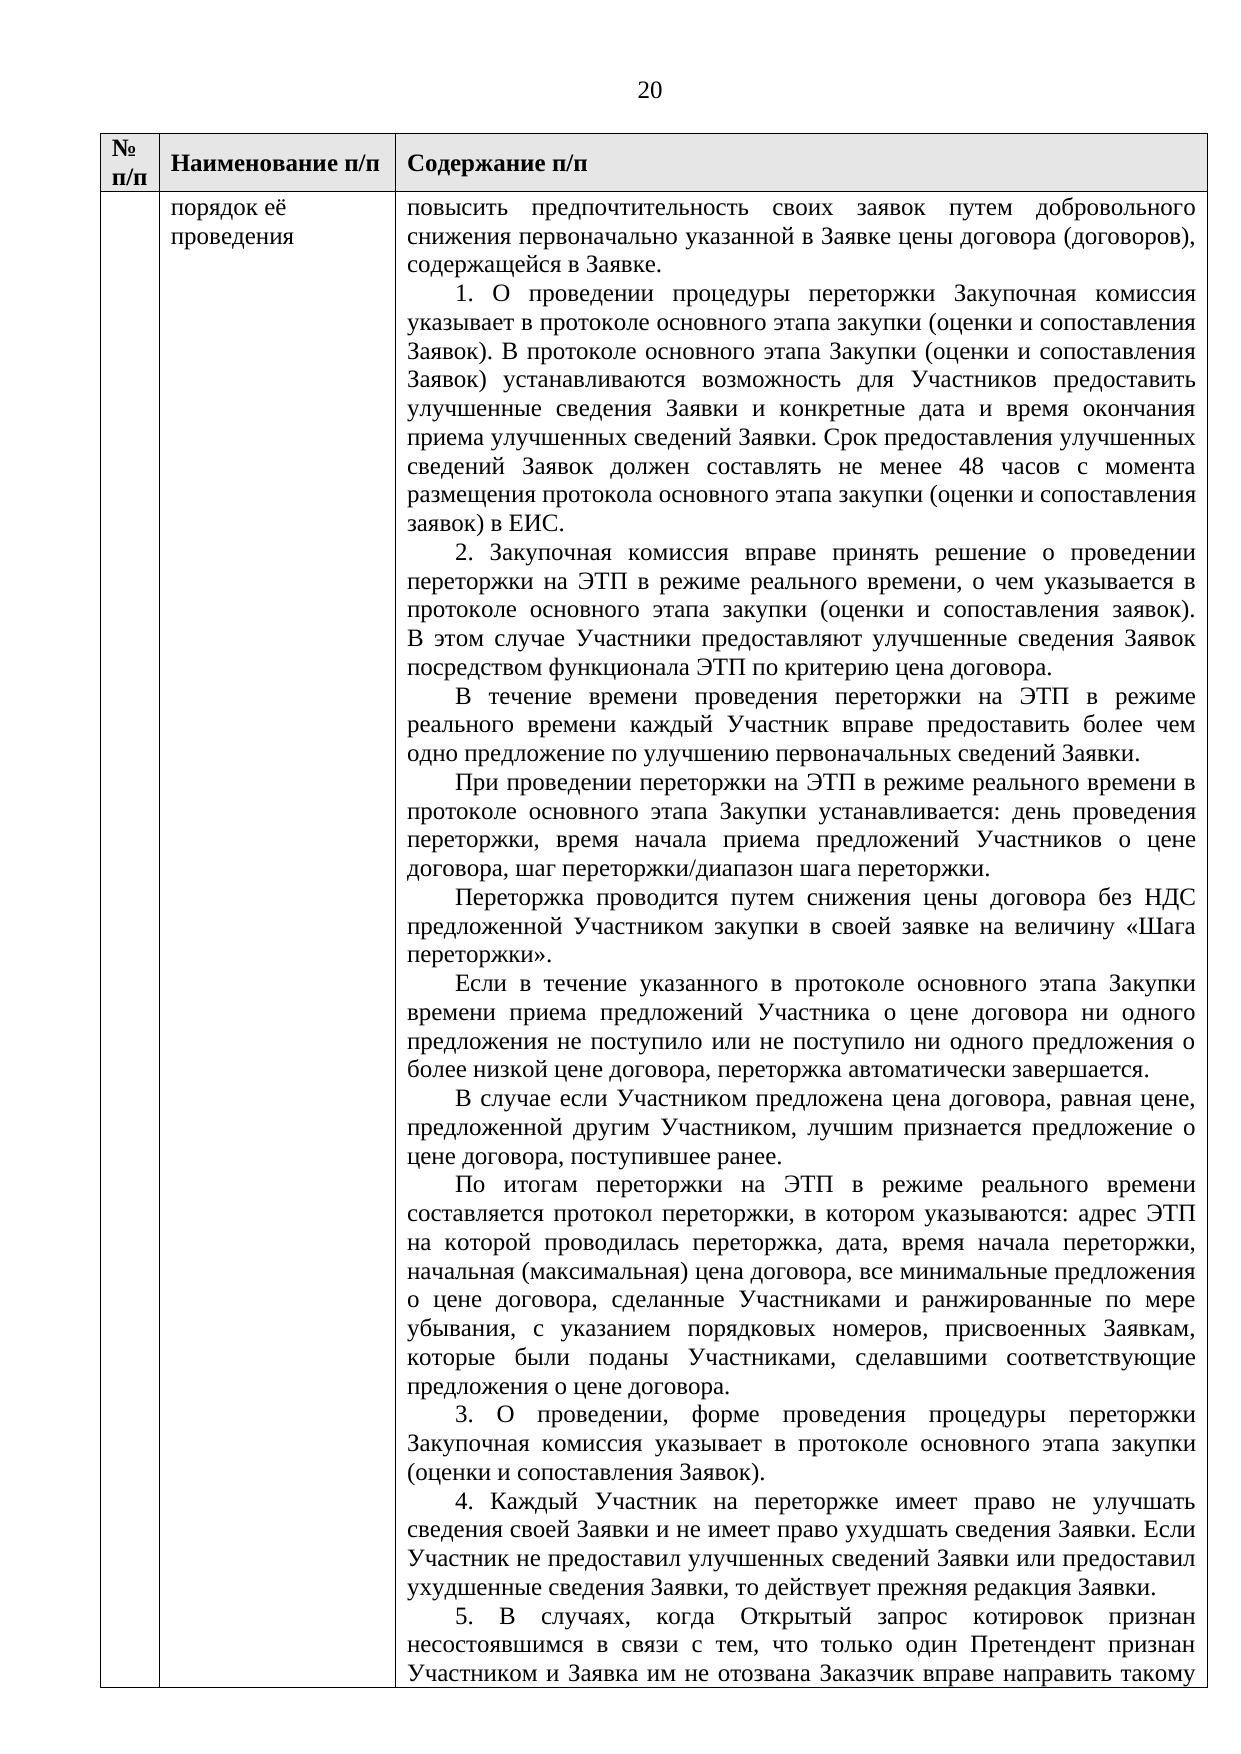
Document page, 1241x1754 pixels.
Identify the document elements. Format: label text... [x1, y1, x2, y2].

table_header Наименование п/п [160, 134, 395, 191]
table_cell [101, 192, 159, 1687]
table_header № п/п [101, 134, 159, 191]
table_header Содержание п/п [396, 134, 1207, 191]
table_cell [160, 192, 395, 1687]
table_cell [396, 192, 1207, 1687]
